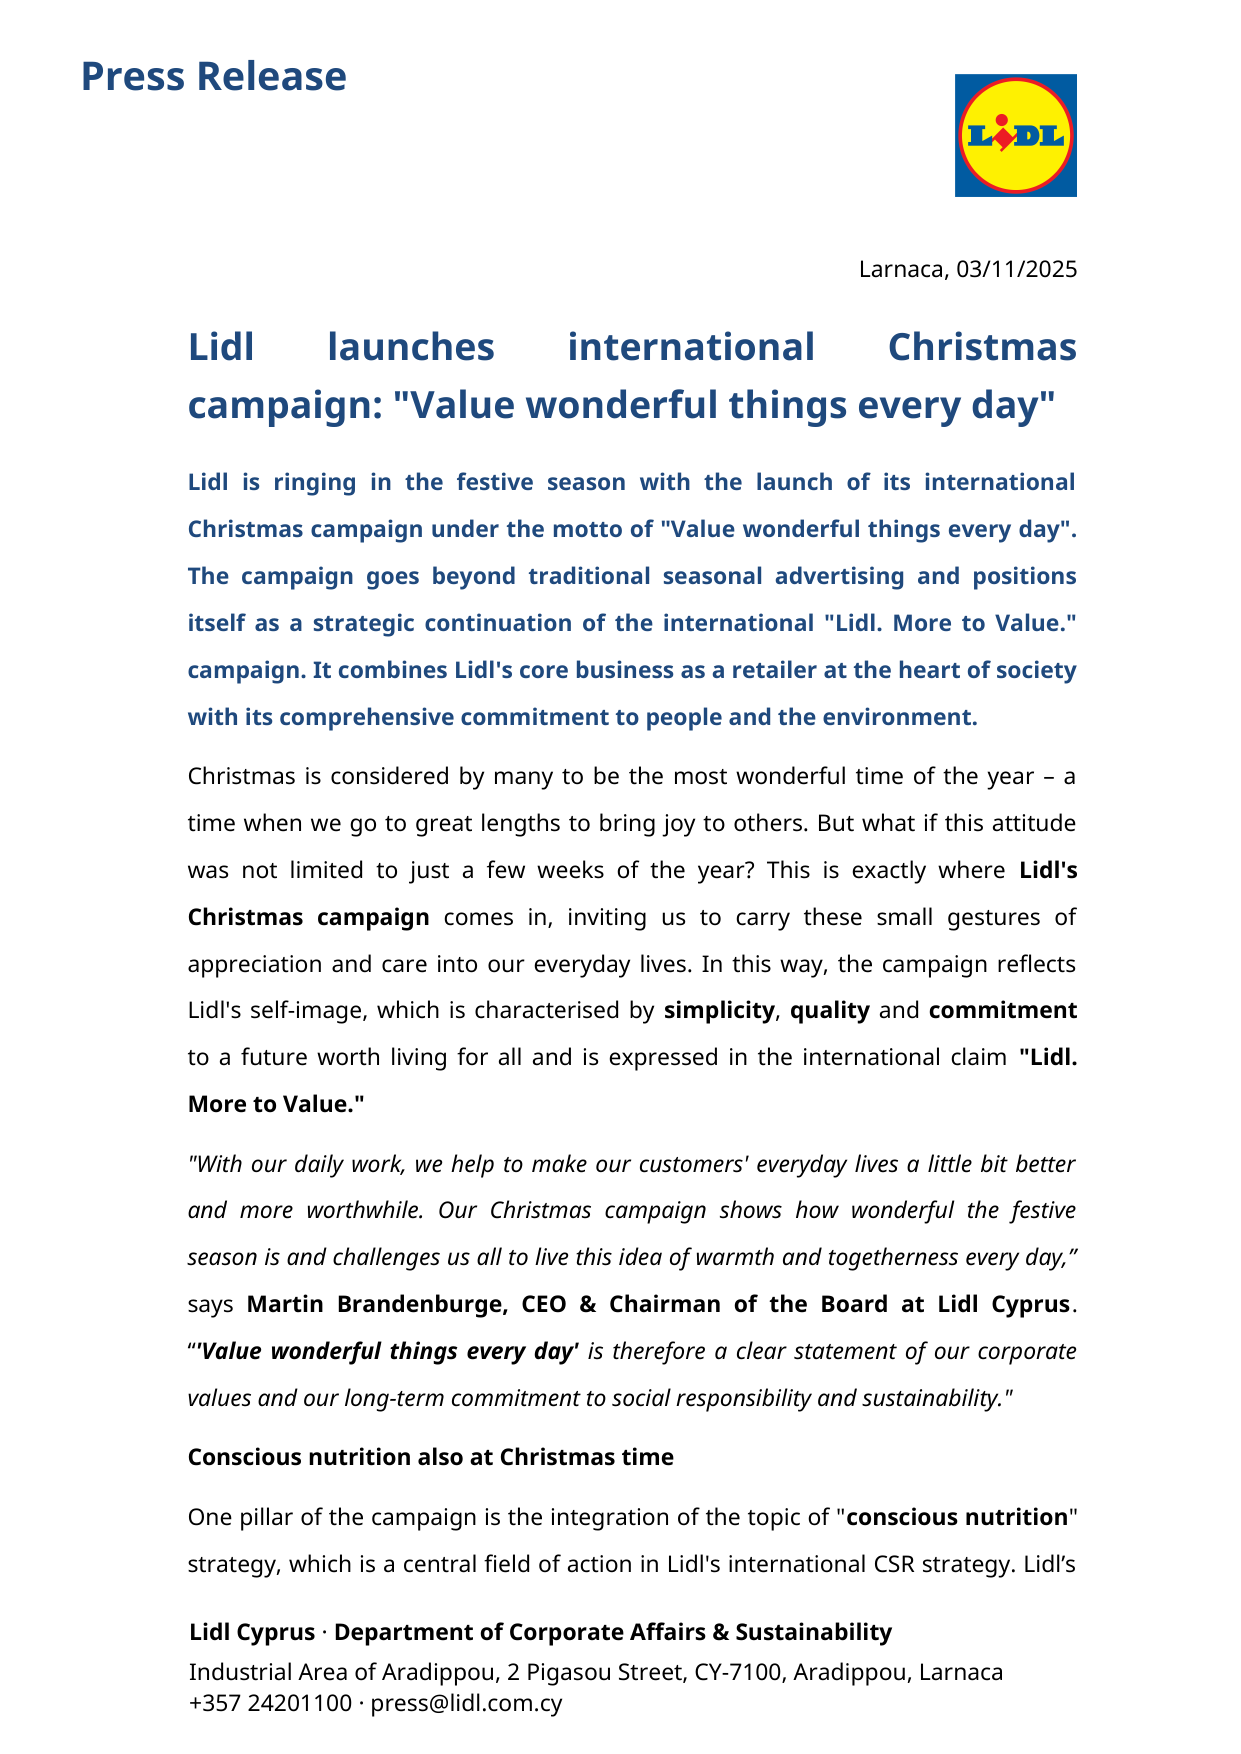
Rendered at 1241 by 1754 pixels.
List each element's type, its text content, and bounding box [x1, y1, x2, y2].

text "With our daily work, we help to make our customers' everyday lives a little bit better and more worthwhile. Our Christmas campaign shows how wonderful the festive season is and challenges us all to live this idea of warmth and togetherness every day,” says Martin Brandenburge, CEO & Chairman of the Board at Lidl Cyprus. “'Value wonderful things every day' is therefore a clear statement of our corporate values and our long-term commitment to social responsibility and sustainability." [187, 1147, 1078, 1413]
text Christmas is considered by many to be the most wonderful time of the year – a time when we go to great lengths to bring joy to others. But what if this attitude was not limited to just a few weeks of the year? This is exactly where Lidl's Christmas campaign comes in, inviting us to carry these small gestures of appreciation and care into our everyday lives. In this way, the campaign reflects Lidl's self-image, which is characterised by simplicity, quality and commitment to a future worth living for all and is expressed in the international claim "Lidl. More to Value." [187, 760, 1078, 1119]
text Conscious nutrition also at Christmas time [187, 1441, 1078, 1472]
text Lidl launches international Christmas campaign: "Value wonderful things every day" [187, 320, 1078, 429]
picture [954, 73, 1078, 198]
text Lidl is ringing in the festive season with the launch of its international Christmas campaign under the motto of "Value wonderful things every day". The campaign goes beyond traditional seasonal advertising and positions itself as a strategic continuation of the international "Lidl. More to Value." campaign. It combines Lidl's core business as a retailer at the heart of society with its comprehensive commitment to people and the environment. [187, 466, 1078, 732]
text Larnaca, 03/11/2025 [187, 253, 1078, 284]
